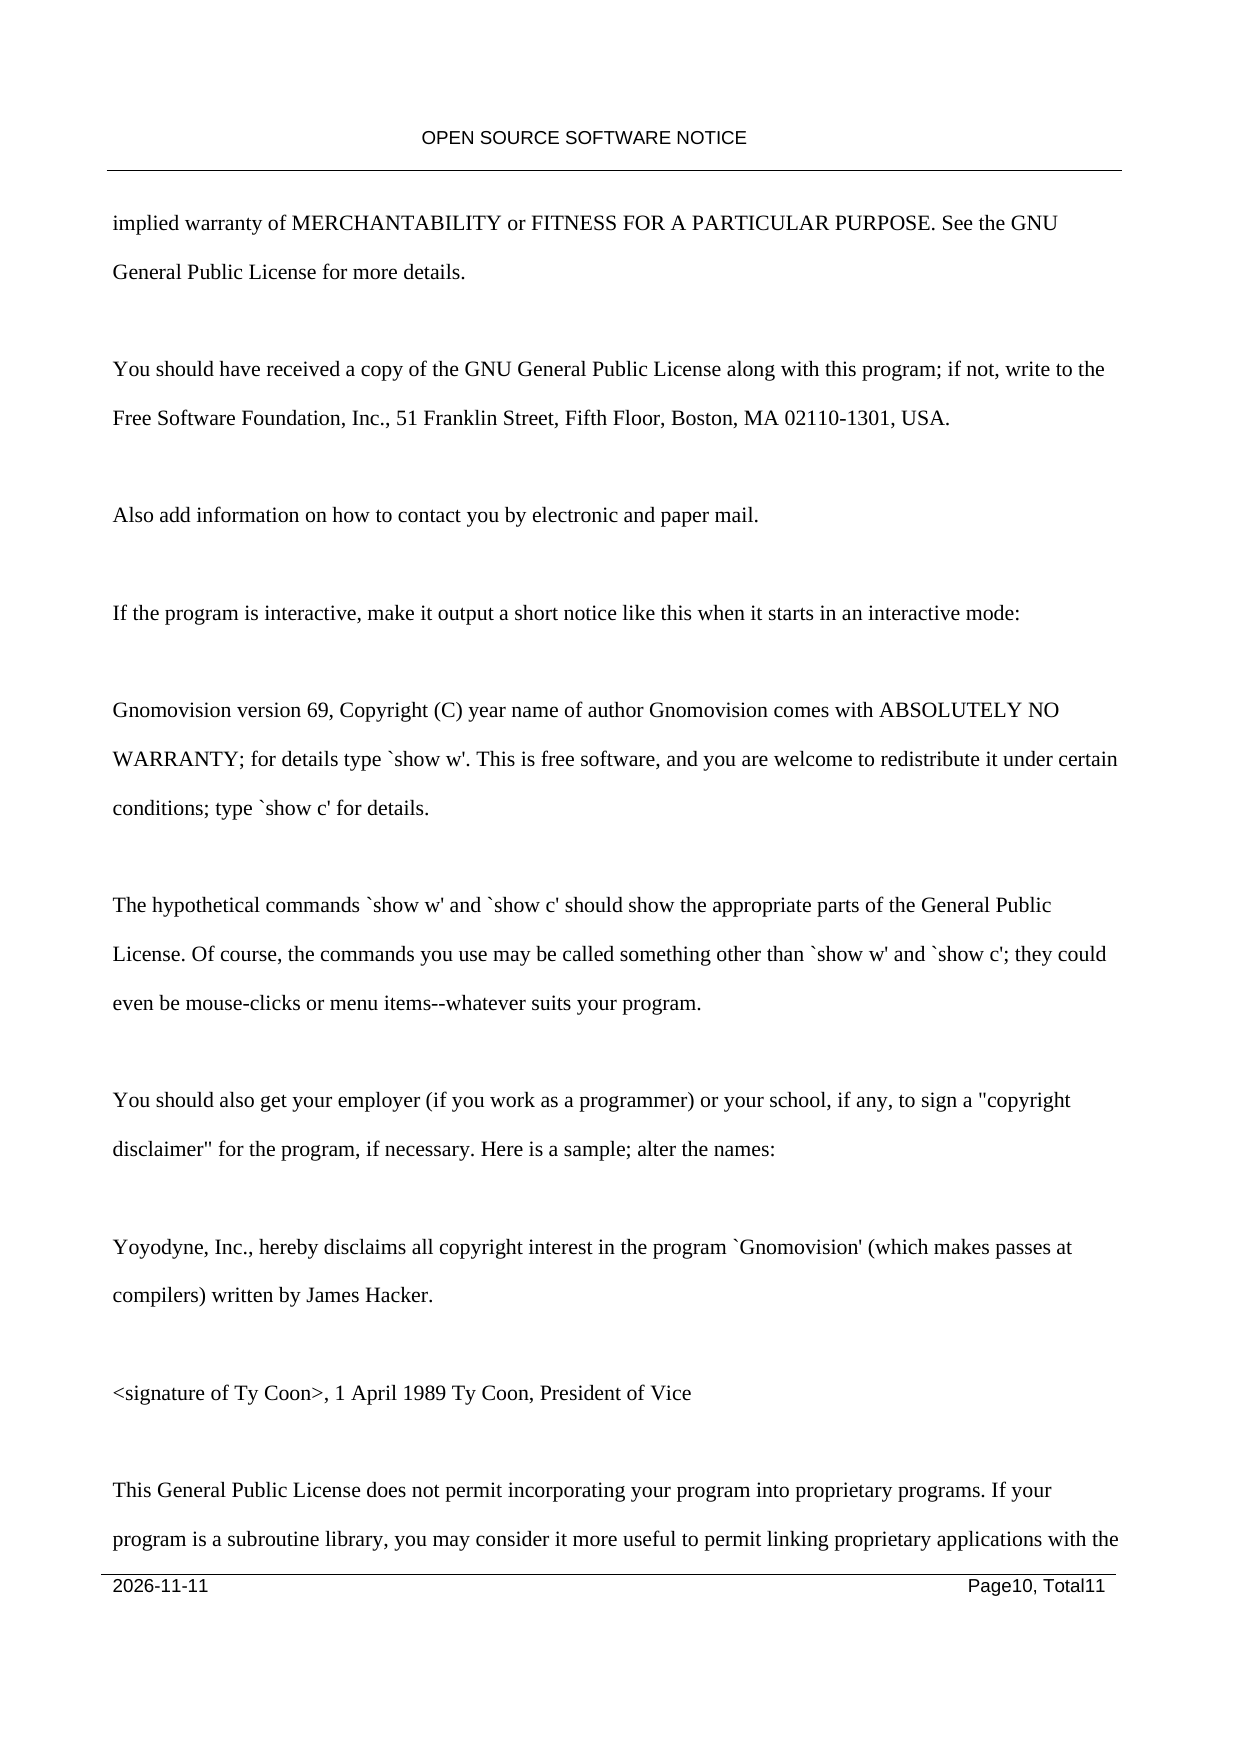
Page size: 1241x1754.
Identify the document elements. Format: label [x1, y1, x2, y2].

text [112, 206, 1128, 1555]
